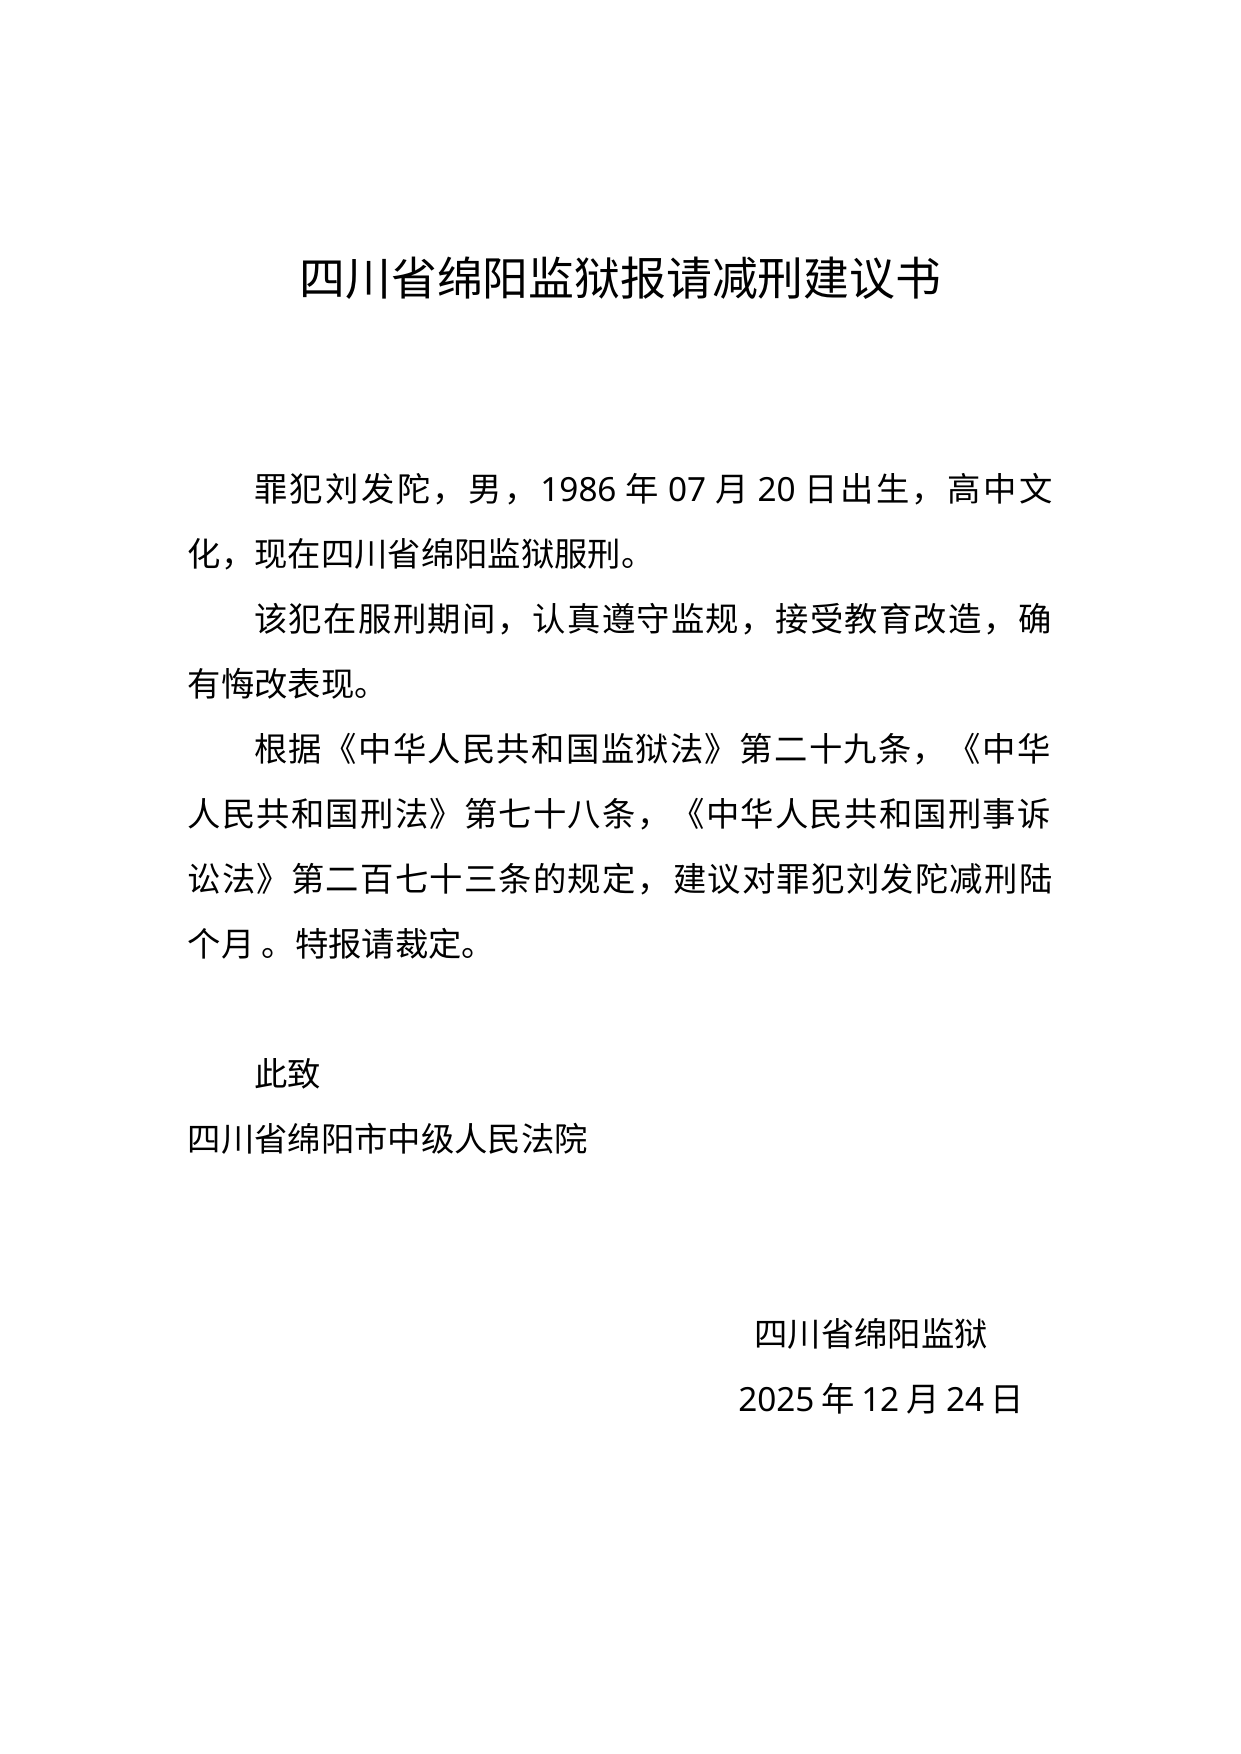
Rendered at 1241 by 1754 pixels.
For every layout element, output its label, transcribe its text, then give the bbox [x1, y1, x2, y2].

text 2025年12月24日 [187, 1364, 1053, 1429]
text 四川省绵阳市中级人民法院 [187, 1104, 1053, 1169]
text 罪犯刘发陀，男，1986年07月20日出生，高中文化，现在四川省绵阳监狱服刑。 [187, 454, 1053, 584]
text 该犯在服刑期间，认真遵守监规，接受教育改造，确有悔改表现。 [187, 584, 1053, 714]
text 根据《中华人民共和国监狱法》第二十九条，《中华人民共和国刑法》第七十八条，《中华人民共和国刑事诉讼法》第二百七十三条的规定，建议对罪犯刘发陀减刑陆个月 。特报请裁定。 [187, 714, 1053, 974]
text 四川省绵阳监狱 [187, 1299, 1053, 1364]
text 四川省绵阳监狱报请减刑建议书 [187, 227, 1053, 324]
text 此致 [187, 1039, 1053, 1104]
